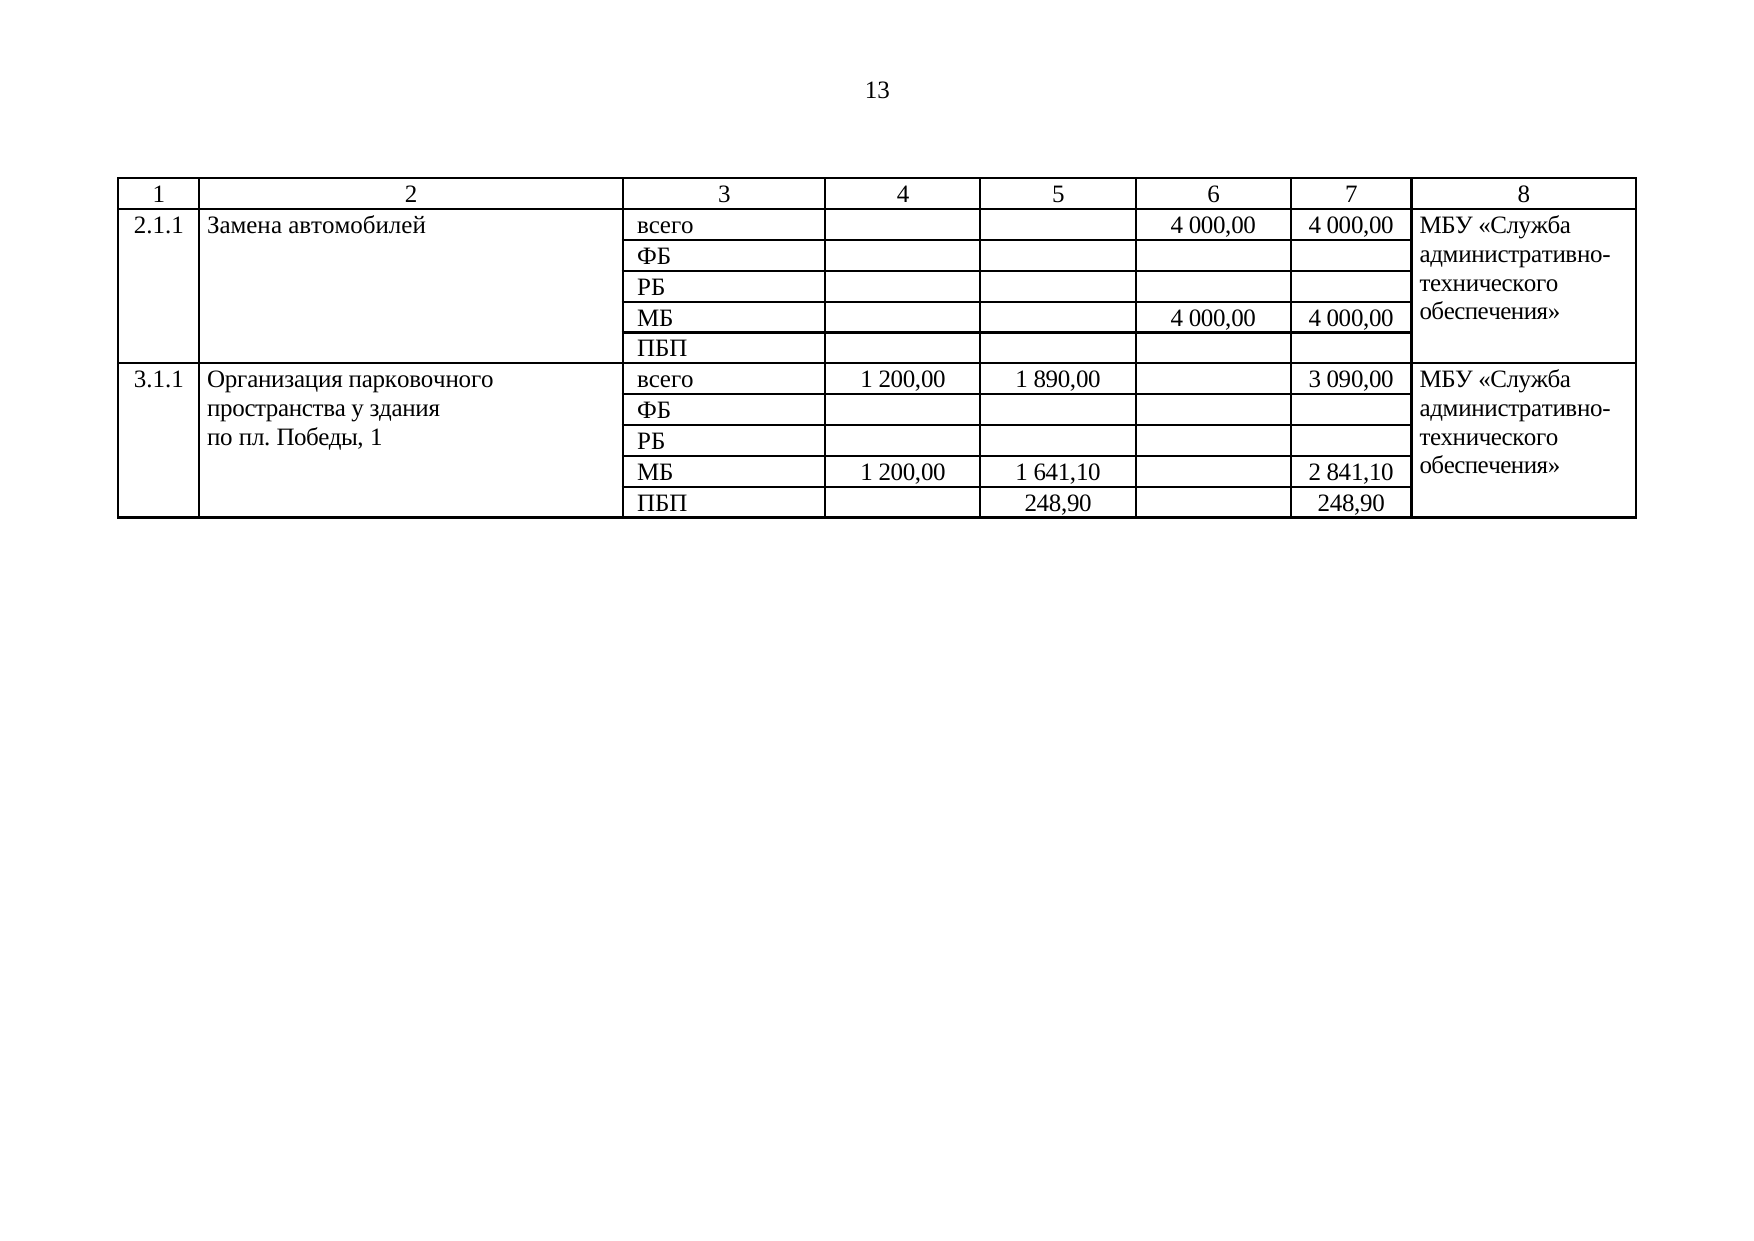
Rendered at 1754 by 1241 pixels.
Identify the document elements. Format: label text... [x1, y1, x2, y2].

table_cell [1292, 272, 1410, 301]
table_cell [981, 210, 1135, 239]
table_cell 4 000,00 [1137, 303, 1290, 331]
table_cell [1137, 241, 1290, 270]
table_cell [1137, 426, 1290, 455]
table_cell [1137, 457, 1290, 486]
table_cell ПБП [624, 334, 824, 362]
table_cell [826, 395, 979, 424]
table_header 1 [119, 179, 198, 208]
table_cell 1 200,00 [826, 457, 979, 486]
table_cell 1 890,00 [981, 364, 1135, 393]
table_cell [1137, 334, 1290, 362]
table_cell [1137, 488, 1290, 516]
table_cell Организация парковочного пространства у здания по пл. Победы, 1 [200, 364, 622, 516]
table_header 7 [1292, 179, 1410, 208]
table_cell 4 000,00 [1292, 303, 1410, 331]
table_cell [981, 426, 1135, 455]
table_header 2 [200, 179, 622, 208]
table_header 8 [1413, 179, 1635, 208]
table_cell [826, 303, 979, 331]
table_cell 4 000,00 [1292, 210, 1410, 239]
table_cell [826, 334, 979, 362]
table_cell Замена автомобилей [200, 210, 622, 362]
table_cell всего [624, 210, 824, 239]
table_cell МБ [624, 457, 824, 486]
table_header 6 [1137, 179, 1290, 208]
table_cell ФБ [624, 241, 824, 270]
table_cell 1 200,00 [826, 364, 979, 393]
table_header 3 [624, 179, 824, 208]
table_cell 2 841,10 [1292, 457, 1410, 486]
table_cell 1 641,10 [981, 457, 1135, 486]
table_cell [826, 210, 979, 239]
table_cell [981, 334, 1135, 362]
table_cell [826, 241, 979, 270]
table_cell [981, 272, 1135, 301]
table_cell [981, 303, 1135, 331]
table_cell 3 090,00 [1292, 364, 1410, 393]
table_cell [981, 241, 1135, 270]
table_cell [826, 272, 979, 301]
table_header 5 [981, 179, 1135, 208]
table_cell [1137, 395, 1290, 424]
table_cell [1413, 364, 1635, 516]
table_cell [826, 488, 979, 516]
table_cell 4 000,00 [1137, 210, 1290, 239]
table_cell [1292, 334, 1410, 362]
table_header 4 [826, 179, 979, 208]
table_cell [1137, 272, 1290, 301]
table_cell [1413, 210, 1635, 362]
table_cell 248,90 [981, 488, 1135, 516]
table_cell [826, 426, 979, 455]
table_cell МБ [624, 303, 824, 331]
table_cell [1292, 426, 1410, 455]
table_cell [981, 395, 1135, 424]
table_cell ФБ [624, 395, 824, 424]
table_cell ПБП [624, 488, 824, 516]
table_cell 3.1.1 [119, 364, 198, 516]
table_cell [1292, 241, 1410, 270]
table_cell всего [624, 364, 824, 393]
table_cell 2.1.1 [119, 210, 198, 362]
table_cell [1137, 364, 1290, 393]
table_cell РБ [624, 426, 824, 455]
table_cell [1292, 395, 1410, 424]
table_cell РБ [624, 272, 824, 301]
table_cell 248,90 [1292, 488, 1410, 516]
